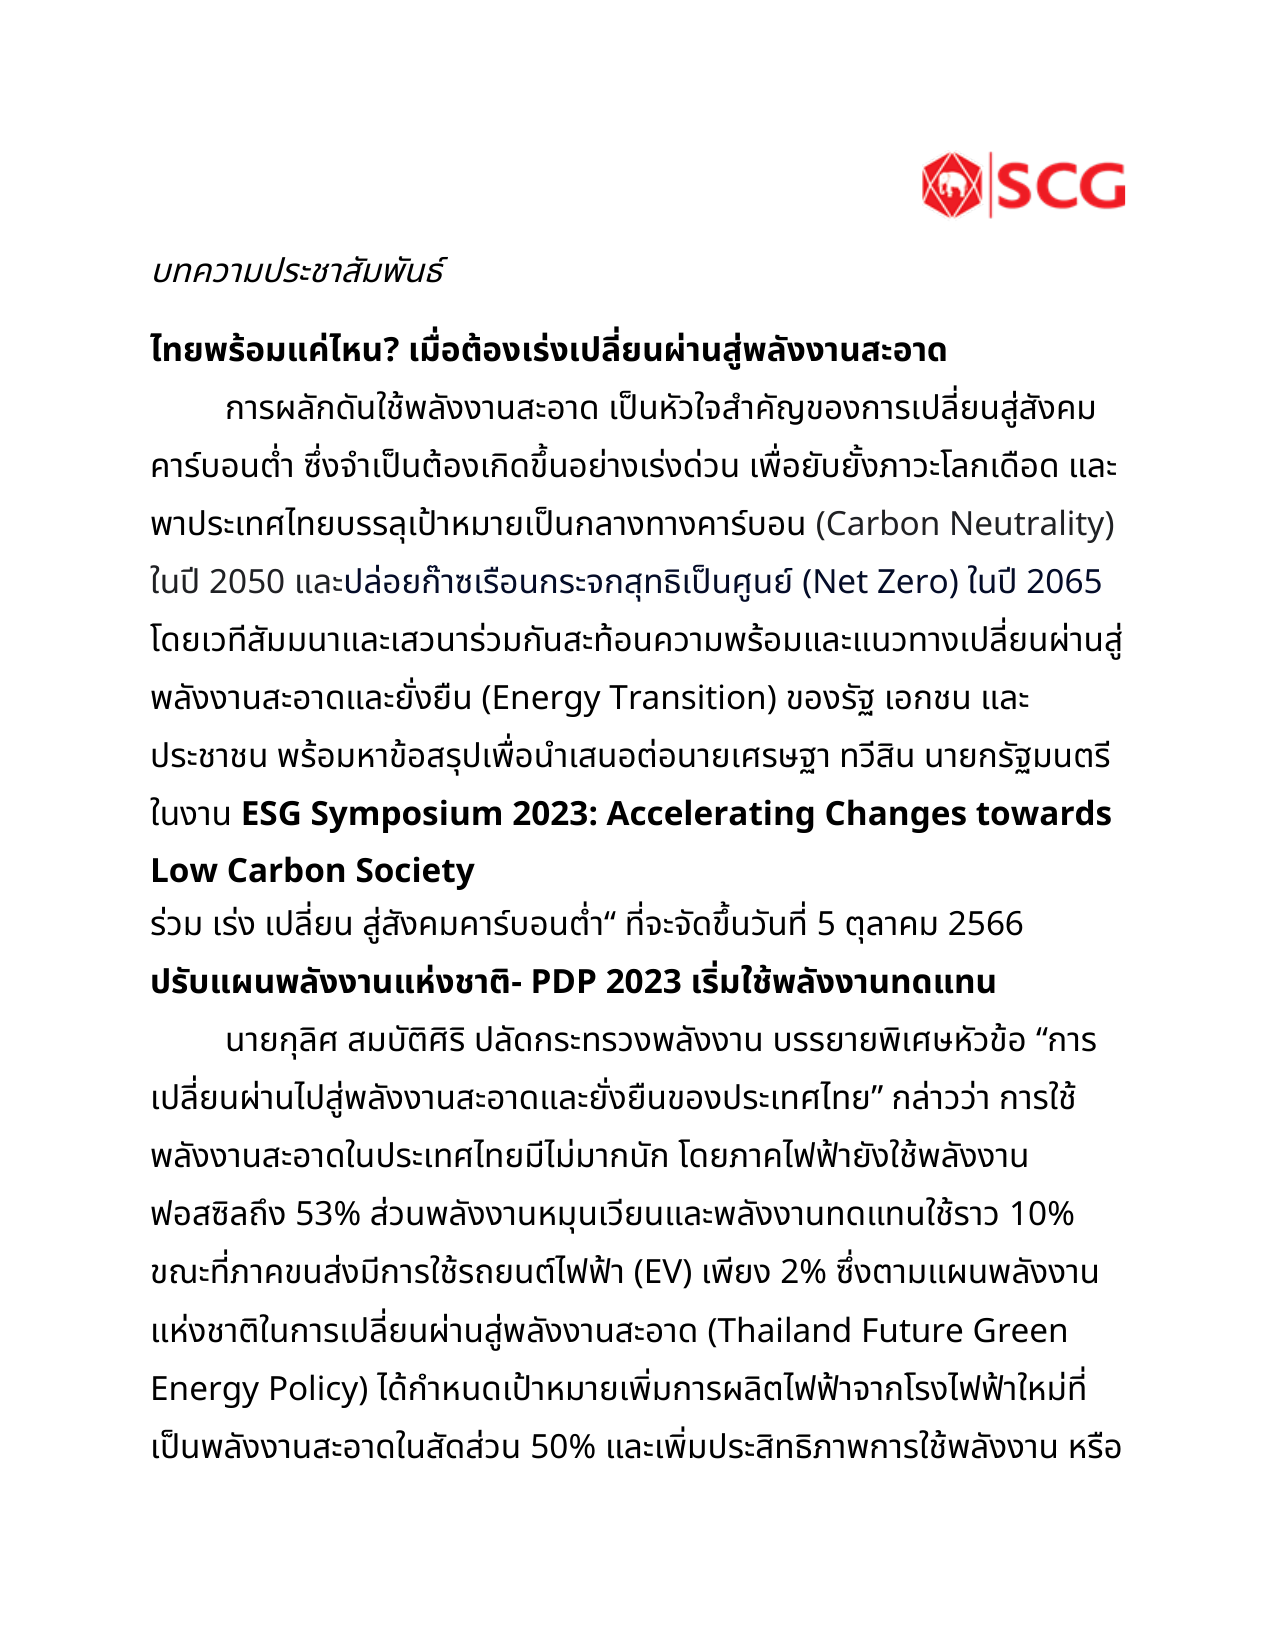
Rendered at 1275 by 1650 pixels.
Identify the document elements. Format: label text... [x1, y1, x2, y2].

text ไทยพร้อมแค่ไหน? เมื่อต้องเร่งเปลี่ยนผ่านสู่พลังงานสะอาด [150, 326, 1125, 376]
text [150, 1016, 1125, 1473]
text บทความประชาสัมพันธ์ [150, 247, 1125, 297]
text ปรับแผนพลังงานแห่งชาติ- PDP 2023 เริ่มใช้พลังงานทดแทน [150, 958, 1125, 1009]
picture [922, 150, 1125, 222]
text การผลักดันใช้พลังงานสะอาด เป็นหัวใจสำคัญของการเปลี่ยนสู่สังคมคาร์บอนต่ำ ซึ่งจำเป็นต้องเกิดขึ้นอย่างเร่งด่วน เพื่อยับยั้งภาวะโลกเดือด และพาประเทศไทยบรรลุเป้าหมายเป็นกลางทางคาร์บอน (Carbon Neutrality) ในปี 2050 และปล่อยก๊าซเรือนกระจกสุทธิเป็นศูนย์ (Net Zero) ในปี 2065 โดยเวทีสัมมนาและเสวนาร่วมกันสะท้อนความพร้อมและแนวทางเปลี่ยนผ่านสู่พลังงานสะอาดและยั่งยืน (Energy Transition) ของรัฐ เอกชน และประชาชน พร้อมหาข้อสรุปเพื่อนำเสนอต่อนายเศรษฐา ทวีสิน นายกรัฐมนตรี ในงาน ESG Symposium 2023: Accelerating Changes towards Low Carbon Society ร่วม เร่ง เปลี่ยน สู่สังคมคาร์บอนต่ำ“ ที่จะจัดขึ้นวันที่ 5 ตุลาคม 2566 [150, 384, 1125, 951]
